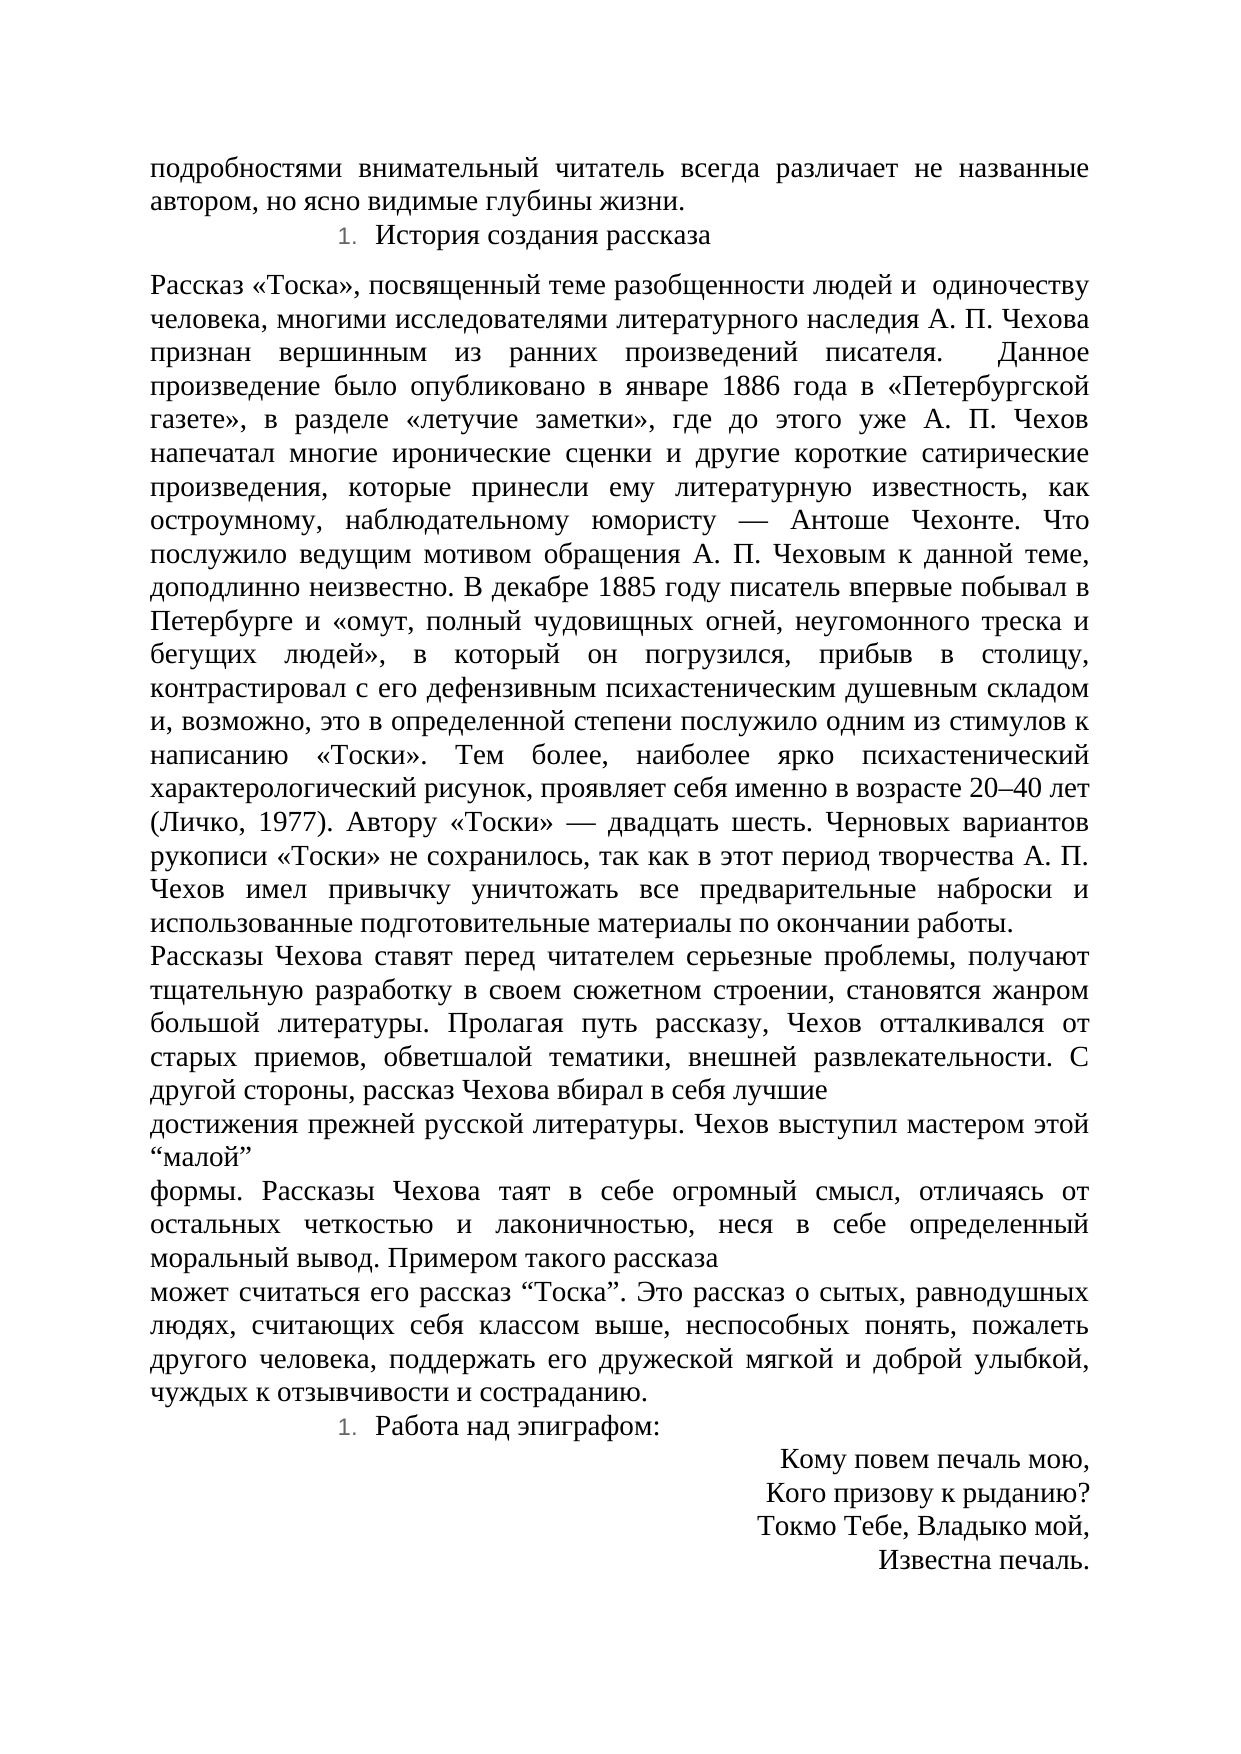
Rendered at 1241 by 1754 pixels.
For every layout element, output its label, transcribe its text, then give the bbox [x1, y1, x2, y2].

list Работа над эпиграфом: [337, 1408, 1090, 1441]
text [150, 150, 1090, 217]
text Рассказ «Тоска», посвященный теме разобщенности людей и одиночеству человека, многими исследователями литературного наследия А. П. Чехова признан вершинным из ранних произведений писателя. Данное произведение было опубликовано в январе 1886 года в «Петербургской газете», в разделе «летучие заметки», где до этого уже А. П. Чехов напечатал многие иронические сценки и другие короткие сатирические произведения, которые принесли ему литературную известность, как остроумному, наблюдательному юмористу — Антоше Чехонте. Что послужило ведущим мотивом обращения А. П. Чеховым к данной теме, доподлинно неизвестно. В декабре 1885 году писатель впервые побывал в Петербурге и «омут, полный чудовищных огней, неугомонного треска и бегущих людей», в который он погрузился, прибыв в столицу, контрастировал с его дефензивным психастеническим душевным складом и, возможно, это в определенной степени послужило одним из стимулов к написанию «Тоски». Тем более, наиболее ярко психастенический характерологический рисунок, проявляет себя именно в возрасте 20–40 лет (Личко, 1977). Автору «Тоски» — двадцать шесть. Черновых вариантов рукописи «Тоски» не сохранилось, так как в этот период творчества А. П. Чехов имел привычку уничтожать все предварительные наброски и использованные подготовительные материалы по окончании работы. [150, 267, 1090, 938]
list История создания рассказа [337, 217, 1090, 251]
text Кому повем печаль мою, [150, 1441, 1090, 1475]
text достижения прежней русской литературы. Чехов выступил мастером этой “малой” [150, 1106, 1090, 1173]
text формы. Рассказы Чехова таят в себе огромный смысл, отличаясь от остальных четкостью и лаконичностью, неся в себе определенный моральный вывод. Примером такого рассказа [150, 1173, 1090, 1274]
text Рассказы Чехова ставят перед читателем серьезные проблемы, получают тщательную разработку в своем сюжетном строении, становятся жанром большой литературы. Пролагая путь рассказу, Чехов отталкивался от старых приемов, обветшалой тематики, внешней развлекательности. С другой стороны, рассказ Чехова вбирал в себя лучшие [150, 938, 1090, 1106]
text может считаться его рассказ “Тоска”. Это рассказ о сытых, равнодушных людях, считающих себя классом выше, неспособных понять, пожалеть другого человека, поддержать его дружеской мягкой и доброй улыбкой, чуждых к отзывчивости и состраданию. [150, 1274, 1090, 1408]
text Известна печаль. [150, 1542, 1090, 1576]
text Токмо Тебе, Владыко мой, [150, 1508, 1090, 1542]
text Кого призову к рыданию? [150, 1475, 1090, 1508]
